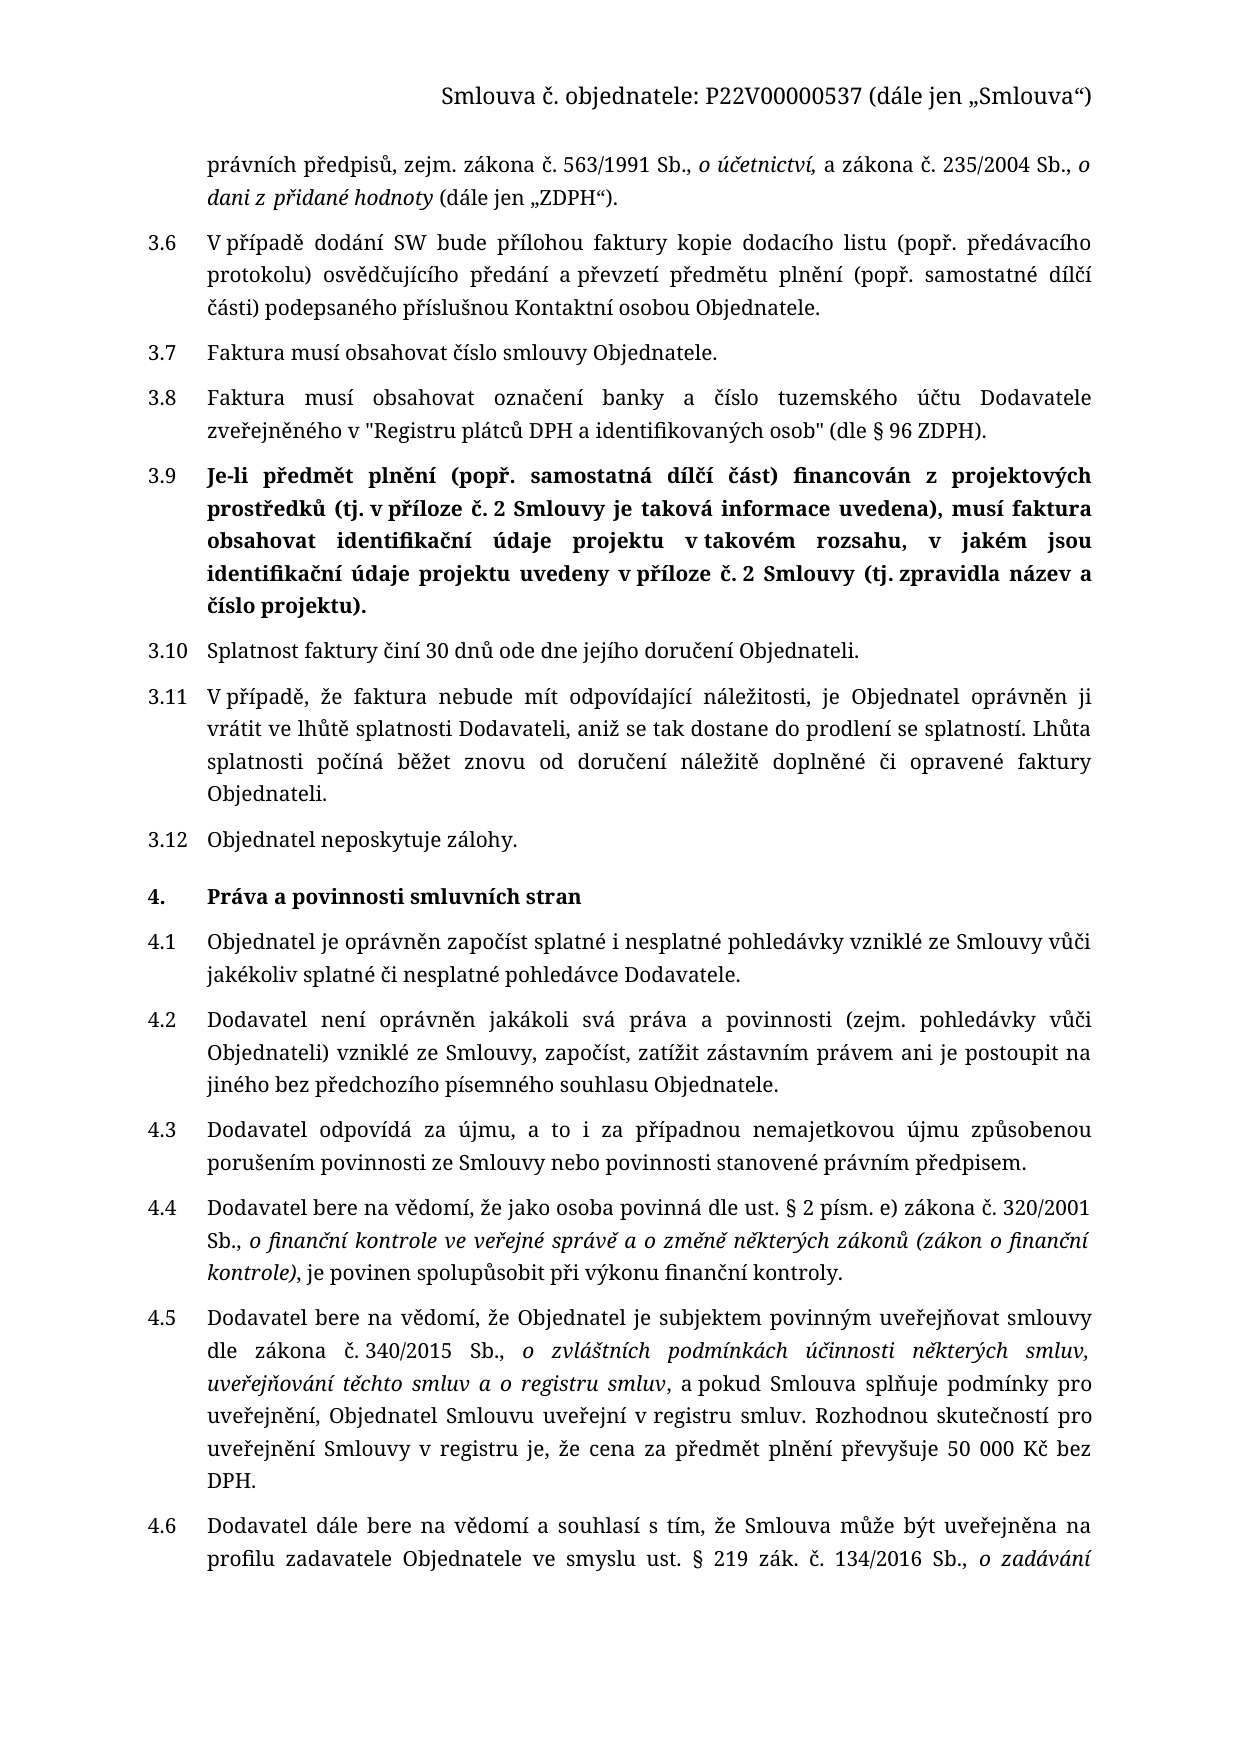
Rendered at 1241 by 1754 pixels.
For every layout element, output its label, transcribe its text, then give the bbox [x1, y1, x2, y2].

list Dodavatel není oprávněn jakákoli svá práva a povinnosti (zejm. pohledávky vůči Objednateli) vzniklé ze Smlouvy, započíst, zatížit zástavním právem ani je postoupit na jiného bez předchozího písemného souhlasu Objednatele. [148, 1005, 1092, 1099]
list V případě, že faktura nebude mít odpovídající náležitosti, je Objednatel oprávněn ji vrátit ve lhůtě splatnosti Dodavateli, aniž se tak dostane do prodlení se splatností. Lhůta splatnosti počíná běžet znovu od doručení náležitě doplněné či opravené faktury Objednateli. [148, 682, 1092, 808]
list Dodavatel bere na vědomí, že Objednatel je subjektem povinným uveřejňovat smlouvy dle zákona č. 340/2015 Sb., o zvláštních podmínkách účinnosti některých smluv, uveřejňování těchto smluv a o registru smluv, a pokud Smlouva splňuje podmínky pro uveřejnění, Objednatel Smlouvu uveřejní v registru smluv. Rozhodnou skutečností pro uveřejnění Smlouvy v registru je, že cena za předmět plnění převyšuje 50 000 Kč bez DPH. [148, 1303, 1092, 1495]
list Faktura musí obsahovat označení banky a číslo tuzemského účtu Dodavatele zveřejněného v "Registru plátců DPH a identifikovaných osob" (dle § 96 ZDPH). [148, 383, 1092, 444]
list Dodavatel odpovídá za újmu, a to i za případnou nemajetkovou újmu způsobenou porušením povinnosti ze Smlouvy nebo povinnosti stanovené právním předpisem. [148, 1115, 1092, 1176]
list Faktura musí obsahovat číslo smlouvy Objednatele. [148, 338, 1092, 367]
list Splatnost faktury činí 30 dnů ode dne jejího doručení Objednateli. [148, 637, 1092, 665]
list Objednatel neposkytuje zálohy. [148, 825, 1092, 853]
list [148, 150, 1092, 211]
list Práva a povinnosti smluvních stran [148, 882, 1092, 911]
list V případě dodání SW bude přílohou faktury kopie dodacího listu (popř. předávacího protokolu) osvědčujícího předání a převzetí předmětu plnění (popř. samostatné dílčí části) podepsaného příslušnou Kontaktní osobou Objednatele. [148, 228, 1092, 322]
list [148, 1512, 1092, 1573]
list Je-li předmět plnění (popř. samostatná dílčí část) financován z projektových prostředků (tj. v příloze č. 2 Smlouvy je taková informace uvedena), musí faktura obsahovat identifikační údaje projektu v takovém rozsahu, v jakém jsou identifikační údaje projektu uvedeny v příloze č. 2 Smlouvy (tj. zpravidla název a číslo projektu). [148, 461, 1092, 620]
list Dodavatel bere na vědomí, že jako osoba povinná dle ust. § 2 písm. e) zákona č. 320/2001 Sb., o finanční kontrole ve veřejné správě a o změně některých zákonů (zákon o finanční kontrole), je povinen spolupůsobit při výkonu finanční kontroly. [148, 1193, 1092, 1287]
list Objednatel je oprávněn započíst splatné i nesplatné pohledávky vzniklé ze Smlouvy vůči jakékoliv splatné či nesplatné pohledávce Dodavatele. [148, 927, 1092, 988]
